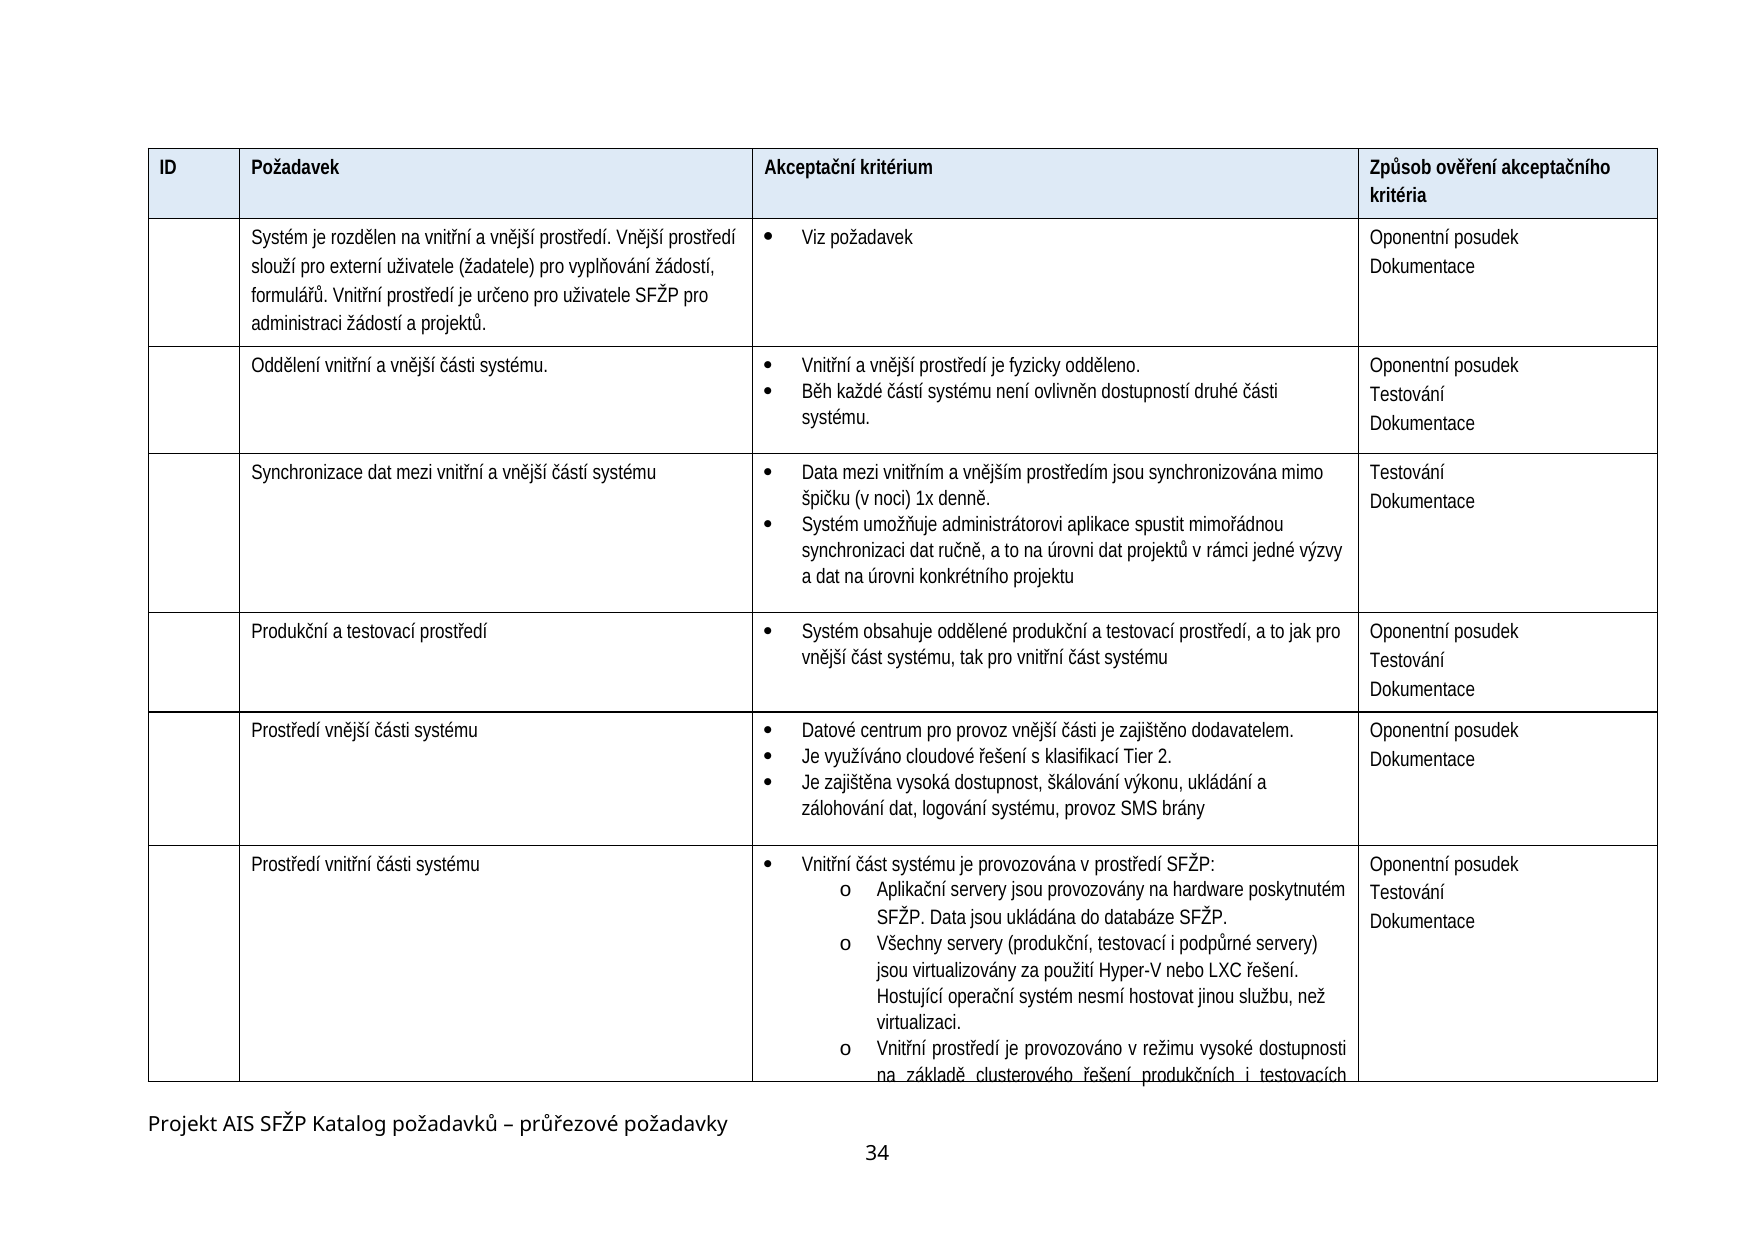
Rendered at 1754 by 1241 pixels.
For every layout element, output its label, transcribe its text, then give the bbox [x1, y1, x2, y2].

table_cell Oponentní posudek Dokumentace [1359, 219, 1657, 346]
table_cell Systém obsahuje oddělené produkční a testovací prostředí, a to jak pro vnější část systému, tak pro vnitřní část systému [753, 613, 1358, 711]
table_cell [149, 454, 239, 612]
table_cell [149, 713, 239, 844]
table_cell Systém je rozdělen na vnitřní a vnější prostředí. Vnější prostředí slouží pro externí uživatele (žadatele) pro vyplňování žádostí, formulářů. Vnitřní prostředí je určeno pro uživatele SFŽP pro administraci žádostí a projektů. [240, 219, 752, 346]
table_cell [149, 219, 239, 346]
table_cell Produkční a testovací prostředí [240, 613, 752, 711]
table_header Požadavek [240, 149, 752, 218]
table_header ID [149, 149, 239, 218]
table_cell Oponentní posudek Dokumentace [1359, 713, 1657, 844]
table_cell Prostředí vnější části systému [240, 713, 752, 844]
table_cell Oponentní posudek Testování Dokumentace [1359, 613, 1657, 711]
table_cell Oponentní posudek Testování Dokumentace [1359, 347, 1657, 453]
table_cell Vnitřní a vnější prostředí je fyzicky odděleno. Běh každé částí systému není ovlivněn dostupností druhé části systému. [753, 347, 1358, 453]
table_cell Viz požadavek [753, 219, 1358, 346]
table_header Způsob ověření akceptačního kritéria [1359, 149, 1657, 218]
table_cell [149, 846, 239, 1081]
table_cell Testování Dokumentace [1359, 454, 1657, 612]
table_cell Oponentní posudek Testování Dokumentace [1359, 846, 1657, 1081]
table_cell Synchronizace dat mezi vnitřní a vnější částí systému [240, 454, 752, 612]
table_header Akceptační kritérium [753, 149, 1358, 218]
table_cell [149, 613, 239, 711]
table_cell Oddělení vnitřní a vnější části systému. [240, 347, 752, 453]
table_cell [149, 347, 239, 453]
table_cell Data mezi vnitřním a vnějším prostředím jsou synchronizována mimo špičku (v noci) 1x denně. Systém umožňuje administrátorovi aplikace spustit mimořádnou synchronizaci dat ručně, a to na úrovni dat projektů v rámci jedné výzvy a dat na úrovni konkrétního projektu [753, 454, 1358, 612]
table_cell Prostředí vnitřní části systému [240, 846, 752, 1081]
table_cell Vnitřní část systému je provozována v prostředí SFŽP: Aplikační servery jsou provozovány na hardware poskytnutém SFŽP. Data jsou ukládána do databáze SFŽP. Všechny servery (produkční, testovací i podpůrné servery) jsou virtualizovány za použití Hyper-V nebo LXC řešení. Hostující operační systém nesmí hostovat jinou službu, než virtualizaci. Vnitřní prostředí je provozováno v režimu vysoké dostupnosti na základě clusterového řešení produkčních i testovacích serverů. Podpůrné systémy nemusí být v clusteru za předpokladu, že jejich případná nefunkčnost není blokující. Fyzické i virtuální servery jsou provozovány na 64bit verzi operačního systému. [753, 846, 1358, 1081]
table_cell Datové centrum pro provoz vnější části je zajištěno dodavatelem. Je využíváno cloudové řešení s klasifikací Tier 2. Je zajištěna vysoká dostupnost, škálování výkonu, ukládání a zálohování dat, logování systému, provoz SMS brány [753, 713, 1358, 844]
